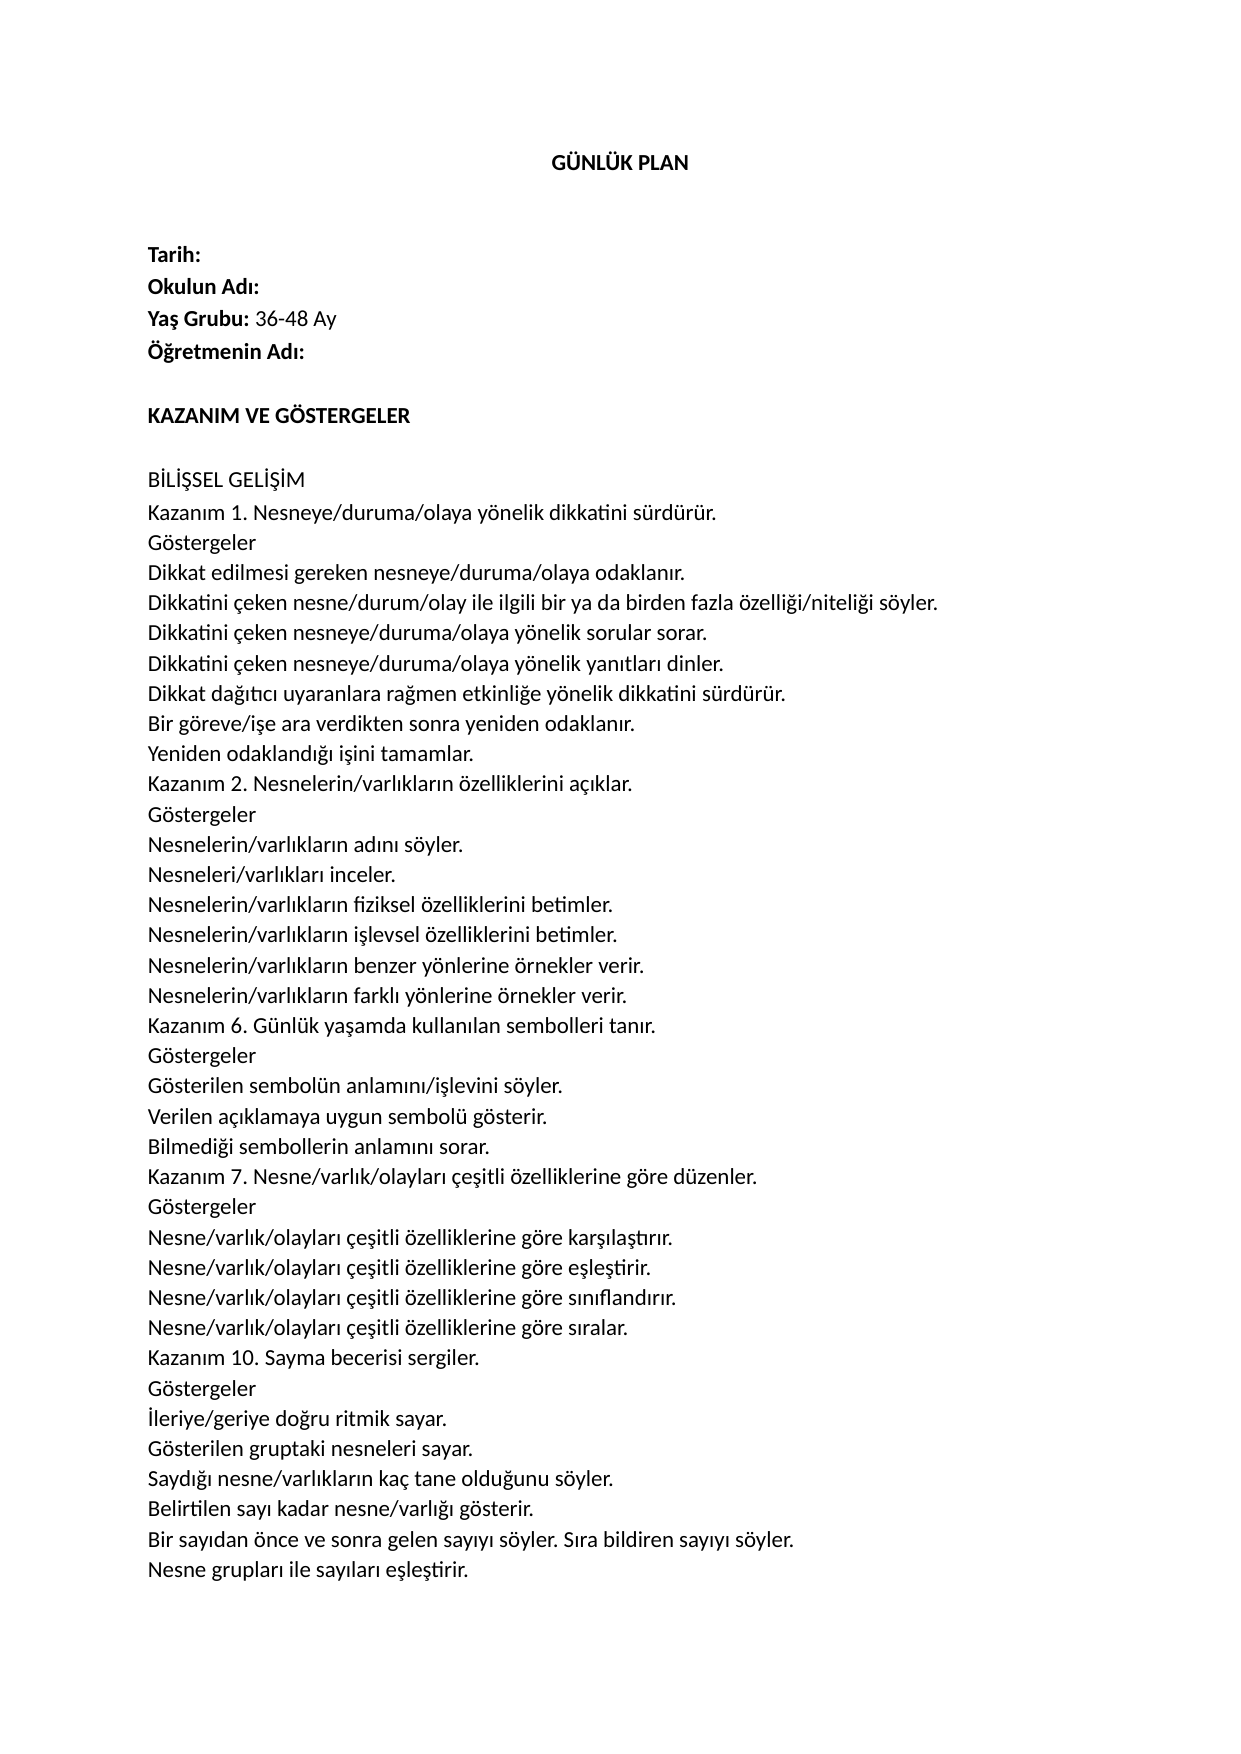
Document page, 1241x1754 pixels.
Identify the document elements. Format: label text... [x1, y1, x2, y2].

text Dikkatini çeken nesneye/duruma/olaya yönelik yanıtları dinler. [148, 649, 1093, 677]
text BİLİŞSEL GELİŞİM [148, 466, 1093, 493]
text Nesne/varlık/olayları çeşitli özelliklerine göre karşılaştırır. [148, 1223, 1093, 1251]
text Belirtilen sayı kadar nesne/varlığı gösterir. [148, 1494, 1093, 1523]
text Nesnelerin/varlıkların işlevsel özelliklerini betimler. [148, 921, 1093, 949]
text Kazanım 6. Günlük yaşamda kullanılan sembolleri tanır. [148, 1011, 1093, 1039]
text Yaş Grubu: 36-48 Ay [148, 304, 1093, 333]
text Kazanım 1. Nesneye/duruma/olaya yönelik dikkatini sürdürür. [148, 498, 1093, 526]
text Bilmediği sembollerin anlamını sorar. [148, 1132, 1093, 1160]
text Nesnelerin/varlıkların fiziksel özelliklerini betimler. [148, 890, 1093, 918]
text Bir sayıdan önce ve sonra gelen sayıyı söyler. Sıra bildiren sayıyı söyler. [148, 1525, 1093, 1553]
text Bir göreve/işe ara verdikten sonra yeniden odaklanır. [148, 709, 1093, 737]
text Nesnelerin/varlıkların farklı yönlerine örnekler verir. [148, 981, 1093, 1009]
text Gösterilen gruptaki nesneleri sayar. [148, 1434, 1093, 1462]
text Nesnelerin/varlıkların benzer yönlerine örnekler verir. [148, 951, 1093, 979]
text Nesneleri/varlıkları inceler. [148, 860, 1093, 888]
text Göstergeler [148, 1041, 1093, 1069]
text Okulun Adı: [148, 272, 1093, 300]
text Göstergeler [148, 800, 1093, 828]
text Yeniden odaklandığı işini tamamlar. [148, 739, 1093, 767]
text Verilen açıklamaya uygun sembolü gösterir. [148, 1102, 1093, 1130]
text GÜNLÜK PLAN [148, 148, 1093, 176]
text Göstergeler [148, 1192, 1093, 1221]
text KAZANIM VE GÖSTERGELER [148, 401, 1093, 429]
text Kazanım 2. Nesnelerin/varlıkların özelliklerini açıklar. [148, 769, 1093, 798]
text Gösterilen sembolün anlamını/işlevini söyler. [148, 1072, 1093, 1100]
text Göstergeler [148, 528, 1093, 556]
text Kazanım 7. Nesne/varlık/olayları çeşitli özelliklerine göre düzenler. [148, 1162, 1093, 1190]
text Dikkat edilmesi gereken nesneye/duruma/olaya odaklanır. [148, 558, 1093, 586]
text Nesne/varlık/olayları çeşitli özelliklerine göre sınıflandırır. [148, 1283, 1093, 1311]
text Göstergeler [148, 1374, 1093, 1402]
text İleriye/geriye doğru ritmik sayar. [148, 1404, 1093, 1432]
text Nesne/varlık/olayları çeşitli özelliklerine göre sıralar. [148, 1313, 1093, 1341]
text Nesne grupları ile sayıları eşleştirir. [148, 1555, 1093, 1583]
text Nesne/varlık/olayları çeşitli özelliklerine göre eşleştirir. [148, 1253, 1093, 1281]
text Tarih: [148, 240, 1093, 268]
text Öğretmenin Adı: [148, 337, 1093, 365]
text Nesnelerin/varlıkların adını söyler. [148, 830, 1093, 858]
text Dikkatini çeken nesne/durum/olay ile ilgili bir ya da birden fazla özelliği/niteliği söyler. [148, 588, 1093, 616]
text Dikkat dağıtıcı uyaranlara rağmen etkinliğe yönelik dikkatini sürdürür. [148, 679, 1093, 707]
text Kazanım 10. Sayma becerisi sergiler. [148, 1343, 1093, 1372]
text Saydığı nesne/varlıkların kaç tane olduğunu söyler. [148, 1464, 1093, 1492]
text Dikkatini çeken nesneye/duruma/olaya yönelik sorular sorar. [148, 618, 1093, 647]
